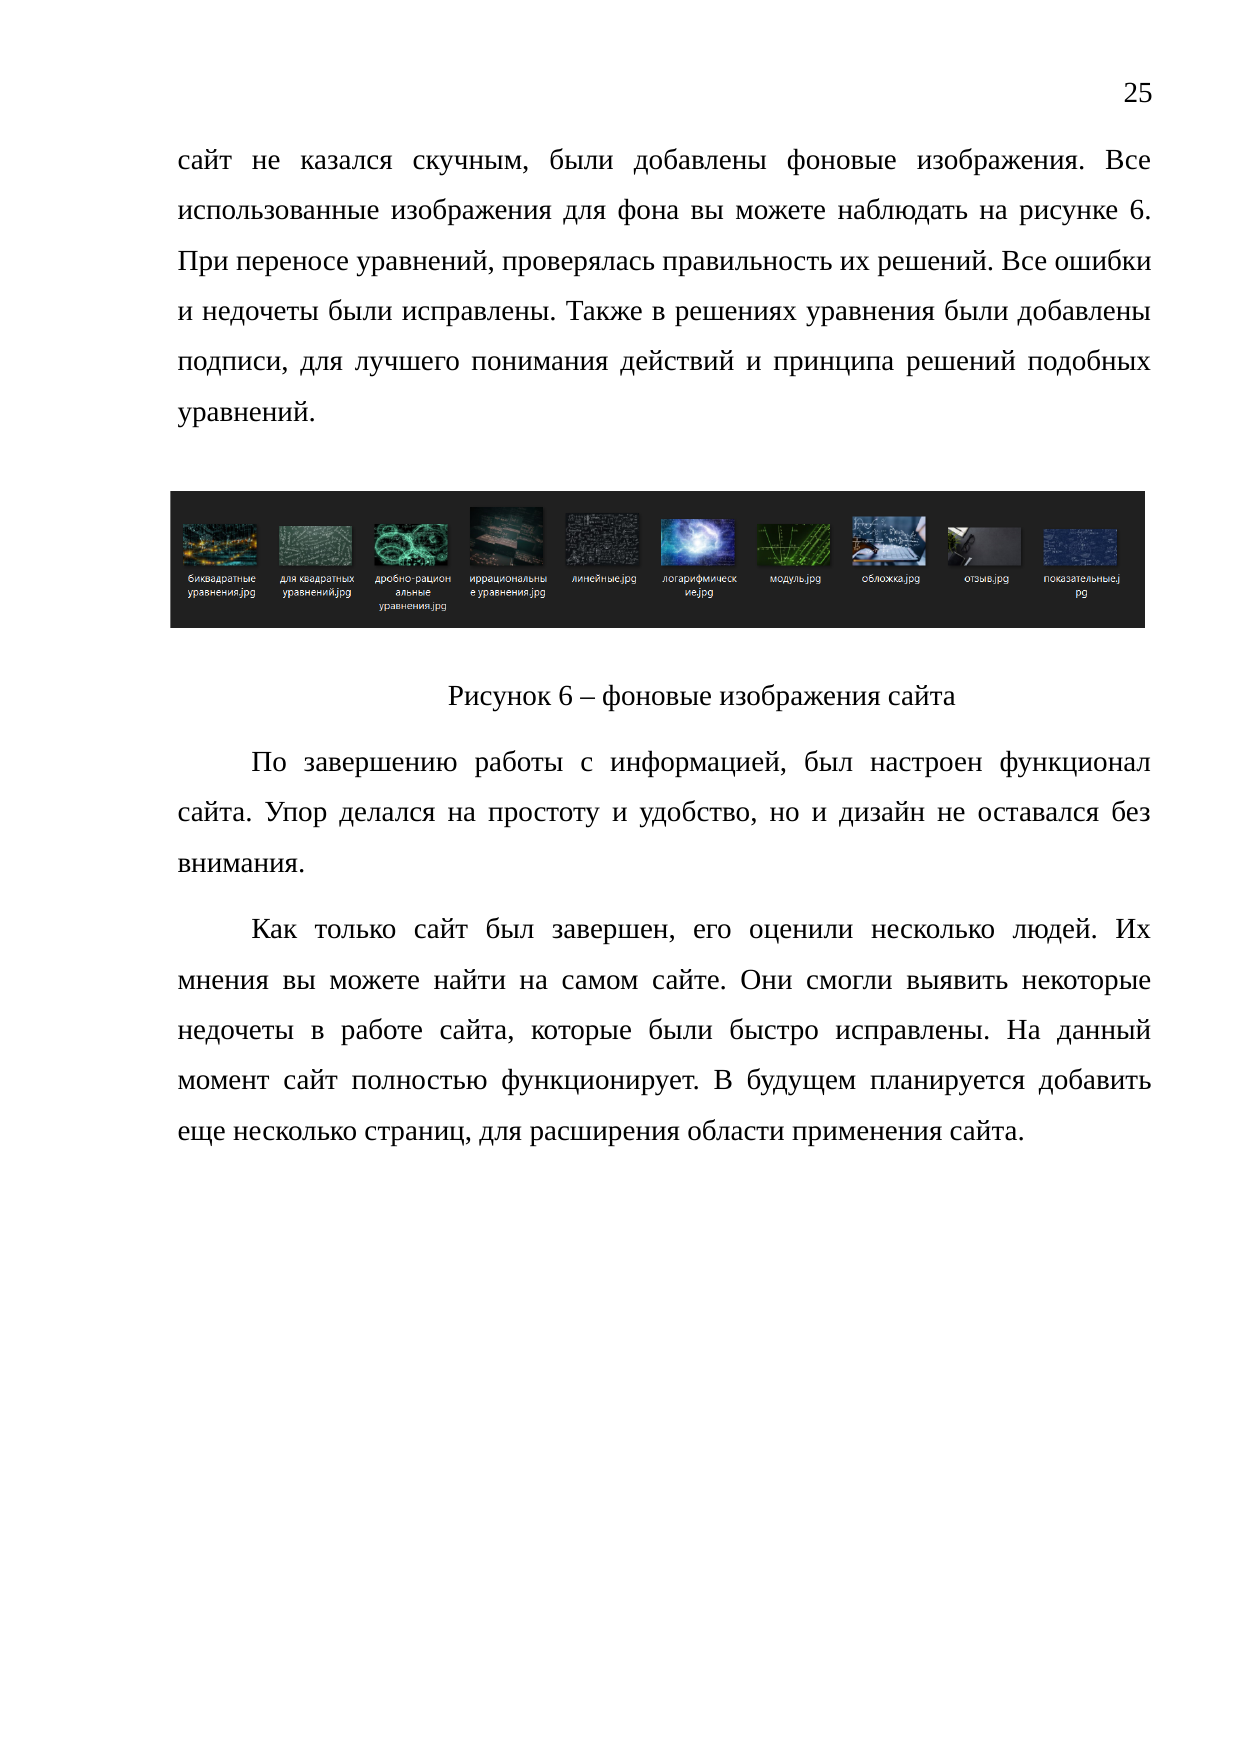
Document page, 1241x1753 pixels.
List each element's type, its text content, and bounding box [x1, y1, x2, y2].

text Как только сайт был завершен, его оценили несколько людей. Их мнения вы можете найти на самом сайте. Они смогли выявить некоторые недочеты в работе сайта, которые были быстро исправлены. На данный момент сайт полностью функционирует. В будущем планируется добавить еще несколько страниц, для расширения области применения сайта. [177, 912, 1152, 1146]
text По завершению работы с информацией, был настроен функционал сайта. Упор делался на простоту и удобство, но и дизайн не оставался без внимания. [177, 744, 1152, 878]
picture [170, 491, 1145, 628]
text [177, 142, 1152, 427]
